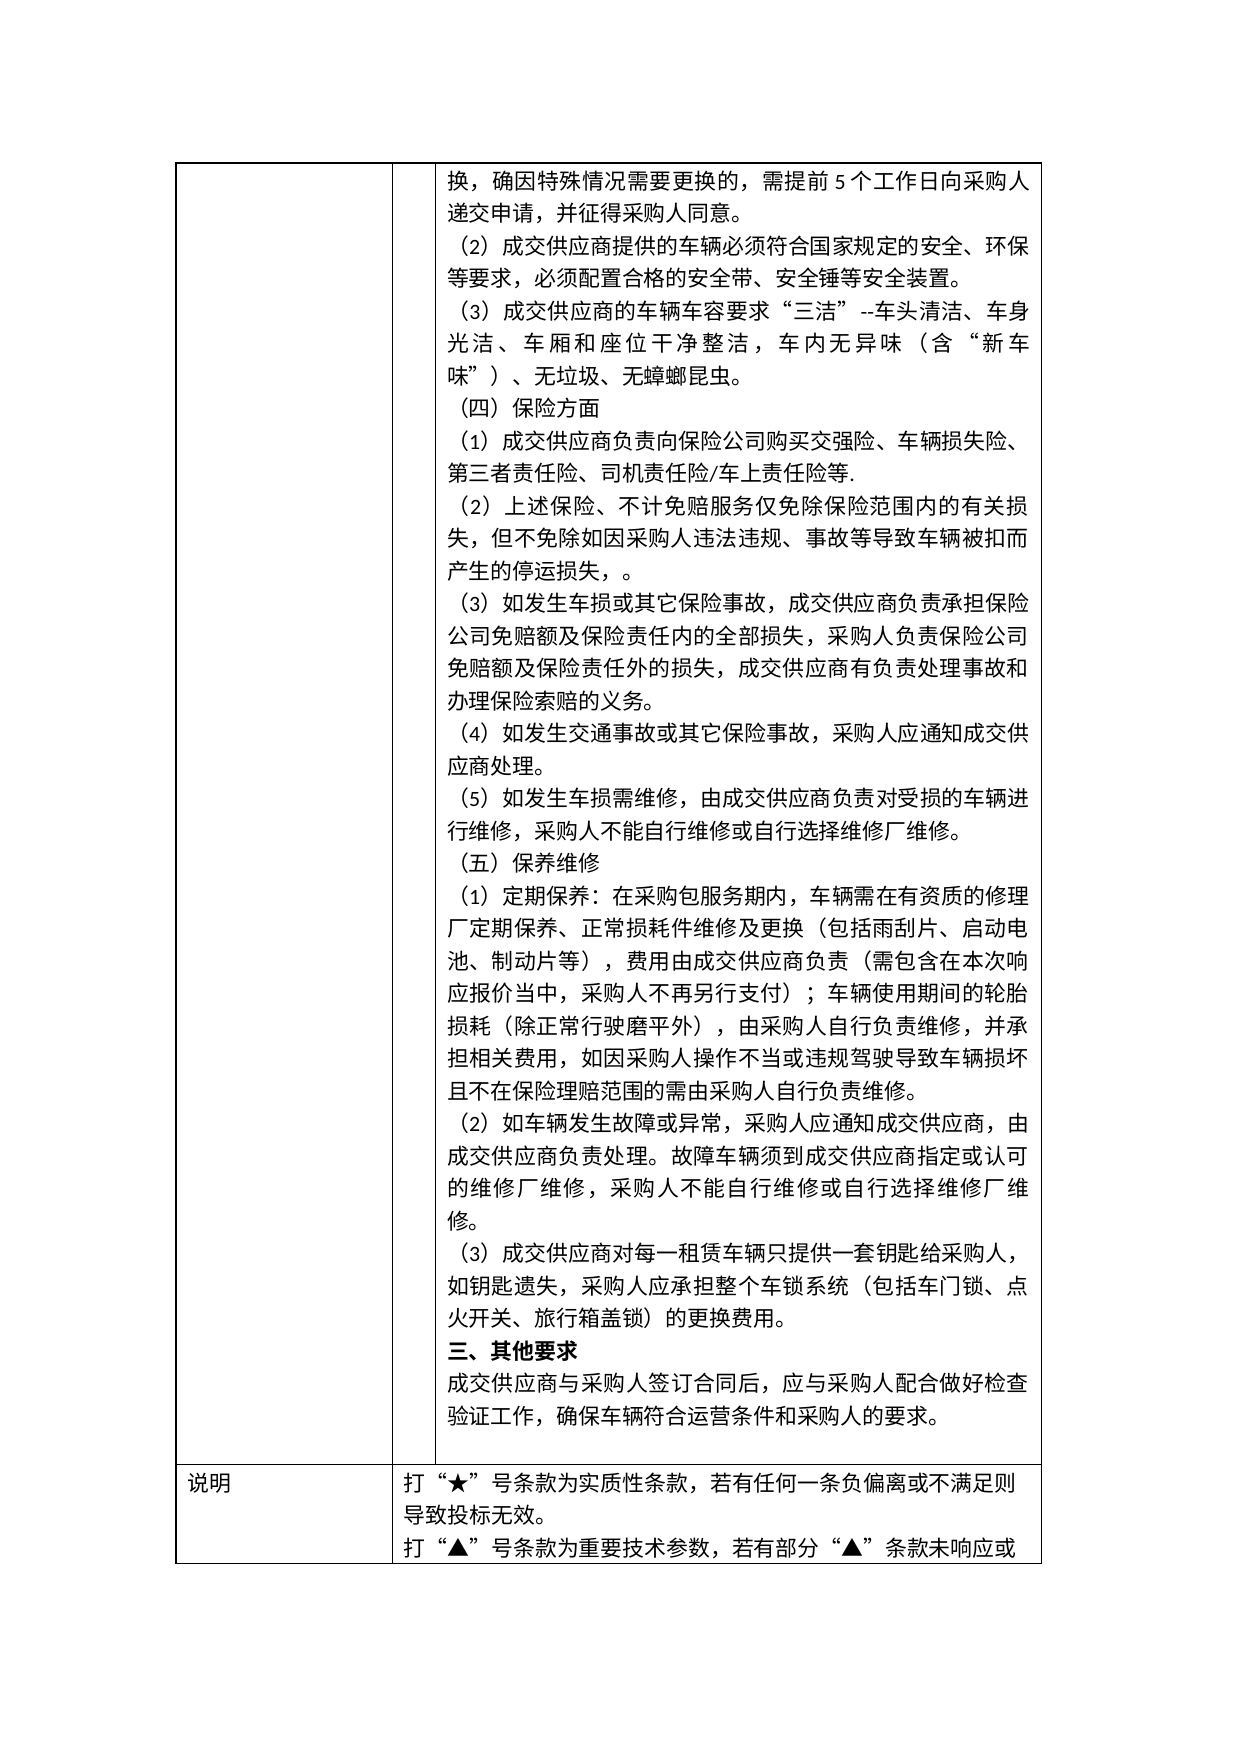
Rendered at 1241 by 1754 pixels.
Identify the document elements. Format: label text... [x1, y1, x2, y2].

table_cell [393, 1465, 1041, 1563]
table_cell [177, 164, 392, 1463]
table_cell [436, 164, 1041, 1463]
table_cell 1 [393, 164, 435, 1463]
table_cell 说明 [177, 1465, 392, 1563]
